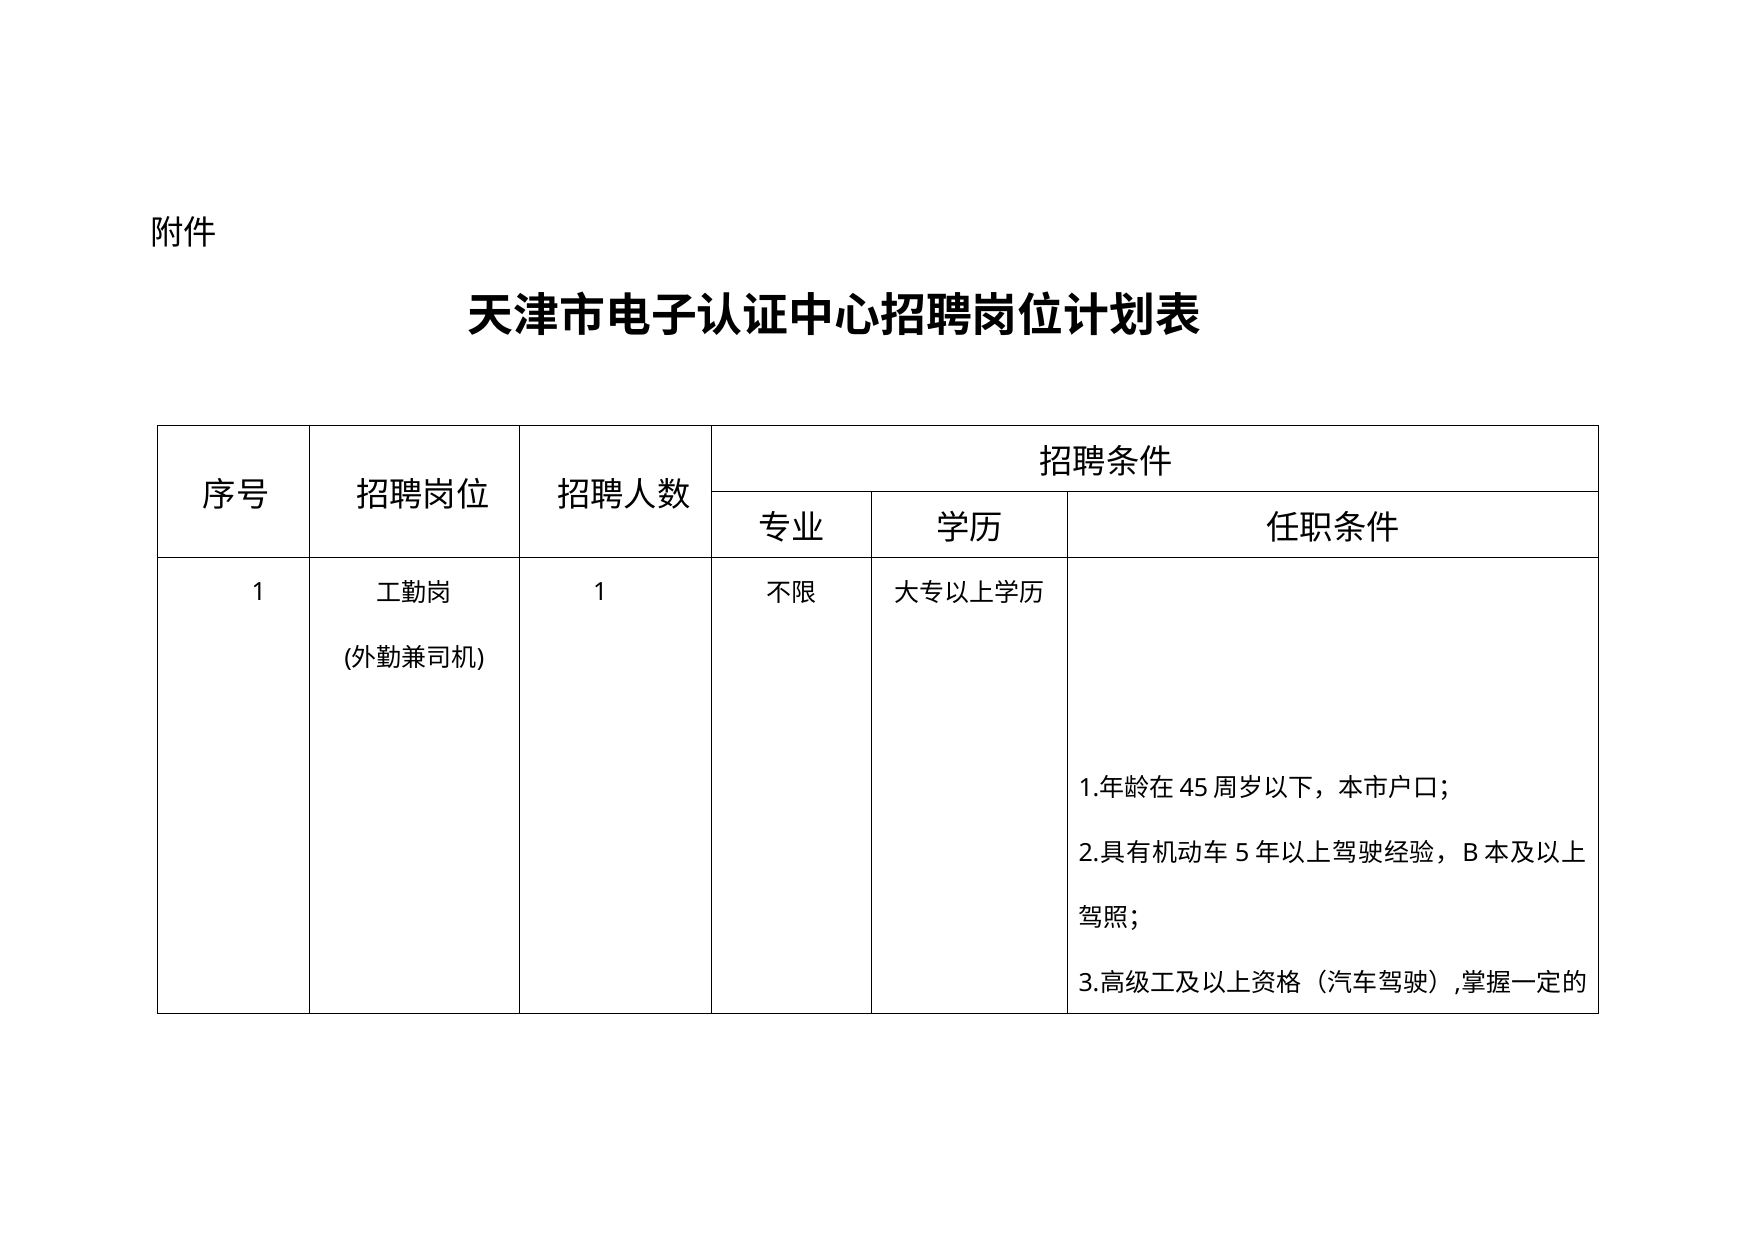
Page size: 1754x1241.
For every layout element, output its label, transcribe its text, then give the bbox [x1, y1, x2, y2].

table_cell 任职条件 [1068, 492, 1598, 557]
table_header 招聘条件 [712, 426, 1598, 491]
table_cell 1 [520, 558, 711, 1013]
table_cell 专业 [712, 492, 871, 557]
table_header 序号 [158, 426, 309, 557]
text 天津市电子认证中心招聘岗位计划表 [150, 263, 1604, 360]
table_cell 工勤岗 (外勤兼司机) [310, 558, 519, 1013]
text 附件 [150, 198, 1604, 263]
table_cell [1068, 558, 1598, 1013]
table_cell 不限 [712, 558, 871, 1013]
table_cell 学历 [872, 492, 1067, 557]
table_header 招聘岗位 [310, 426, 519, 557]
table_header 招聘人数 [520, 426, 711, 557]
table_cell 1 [158, 558, 309, 1013]
table_cell 大专以上学历 [872, 558, 1067, 1013]
